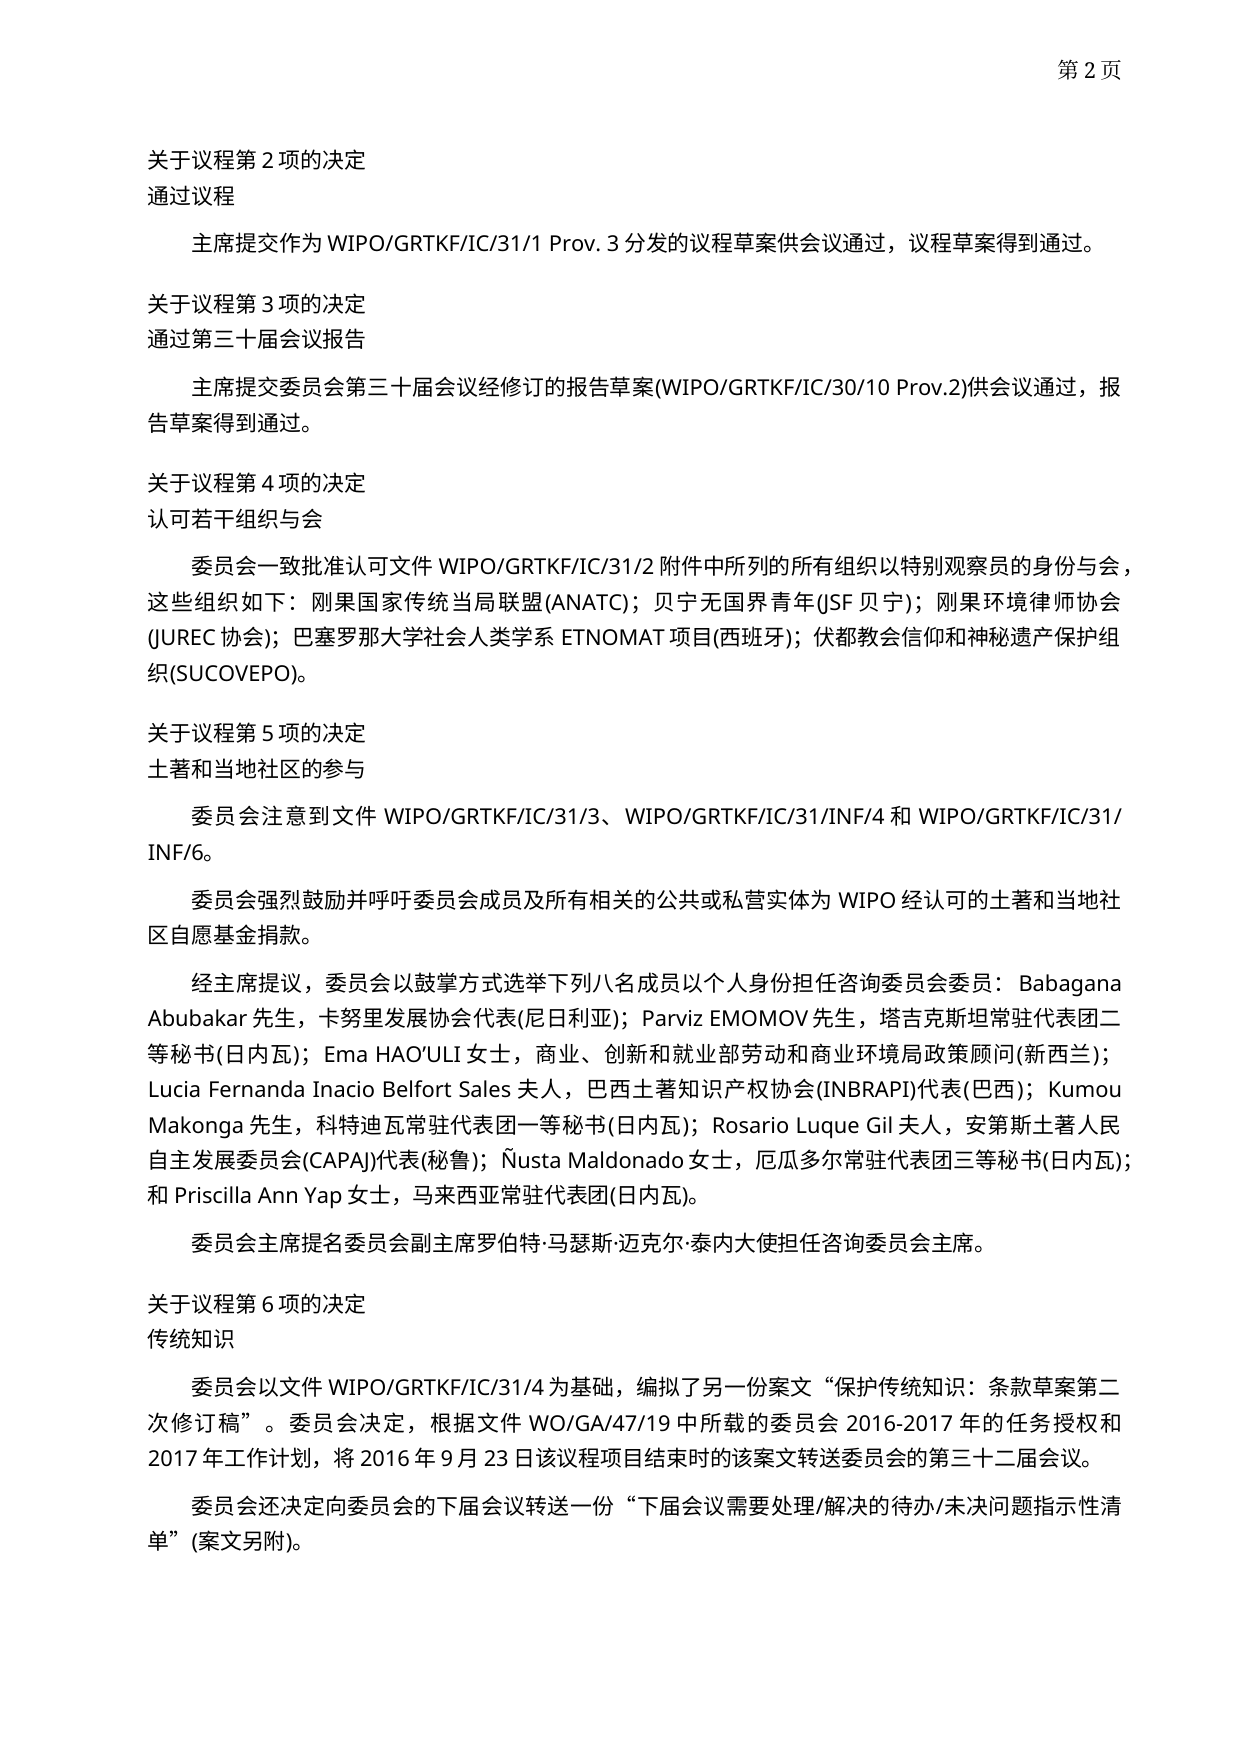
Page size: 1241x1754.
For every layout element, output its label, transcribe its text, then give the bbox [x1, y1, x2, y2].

text 主席提交作为WIPO/GRTKF/IC/31/1 Prov. 3分发的议程草案供会议通过，议程草案得到通过。 [148, 223, 1122, 258]
text 委员会一致批准认可文件WIPO/GRTKF/IC/31/2附件中所列的所有组织以特别观察员的身份与会，这些组织如下：刚果国家传统当局联盟(ANATC)；贝宁无国界青年(JSF贝宁)；刚果环境律师协会(JUREC协会)；巴塞罗那大学社会人类学系ETNOMAT项目(西班牙)；伏都教会信仰和神秘遗产保护组织(SUCOVEPO)。 [148, 546, 1122, 687]
text 主席提交委员会第三十届会议经修订的报告草案(WIPO/GRTKF/IC/30/10 Prov.2)供会议通过，报告草案得到通过。 [148, 367, 1122, 437]
text 委员会主席提名委员会副主席罗伯特·马瑟斯·迈克尔·泰内大使担任咨询委员会主席。 [148, 1223, 1122, 1258]
text 委员会强烈鼓励并呼吁委员会成员及所有相关的公共或私营实体为WIPO经认可的土著和当地社区自愿基金捐款。 [148, 879, 1122, 950]
text 关于议程第5项的决定 土著和当地社区的参与 [148, 712, 1122, 783]
text 委员会注意到文件WIPO/GRTKF/IC/31/3、WIPO/GRTKF/IC/31/INF/4和WIPO/GRTKF/IC/31/ INF/6。 [148, 796, 1122, 867]
text 关于议程第6项的决定 传统知识 [148, 1283, 1122, 1354]
text 关于议程第2项的决定 通过议程 [148, 139, 1122, 210]
text 经主席提议，委员会以鼓掌方式选举下列八名成员以个人身份担任咨询委员会委员：Babagana Abubakar先生，卡努里发展协会代表(尼日利亚)；Parviz EMOMOV先生，塔吉克斯坦常驻代表团二等秘书(日内瓦)；Ema HAO’ULI女士，商业、创新和就业部劳动和商业环境局政策顾问(新西兰)；Lucia Fernanda Inacio Belfort Sales夫人，巴西土著知识产权协会(INBRAPI)代表(巴西)；Kumou Makonga先生，科特迪瓦常驻代表团一等秘书(日内瓦)；Rosario Luque Gil夫人，安第斯土著人民自主发展委员会(CAPAJ)代表(秘鲁)；Ñusta Maldonado女士，厄瓜多尔常驻代表团三等秘书(日内瓦)；和Priscilla Ann Yap女士，马来西亚常驻代表团(日内瓦)。 [148, 962, 1122, 1210]
text 委员会还决定向委员会的下届会议转送一份“下届会议需要处理/解决的待办/未决问题指示性清单”(案文另附)。 [148, 1485, 1122, 1556]
text 委员会以文件WIPO/GRTKF/IC/31/4为基础，编拟了另一份案文“保护传统知识：条款草案第二次修订稿”。委员会决定，根据文件WO/GA/47/19中所载的委员会2016-2017年的任务授权和2017年工作计划，将2016年9月23日该议程项目结束时的该案文转送委员会的第三十二届会议。 [148, 1367, 1122, 1473]
text 关于议程第3项的决定 通过第三十届会议报告 [148, 283, 1122, 354]
text 关于议程第4项的决定 认可若干组织与会 [148, 462, 1122, 533]
